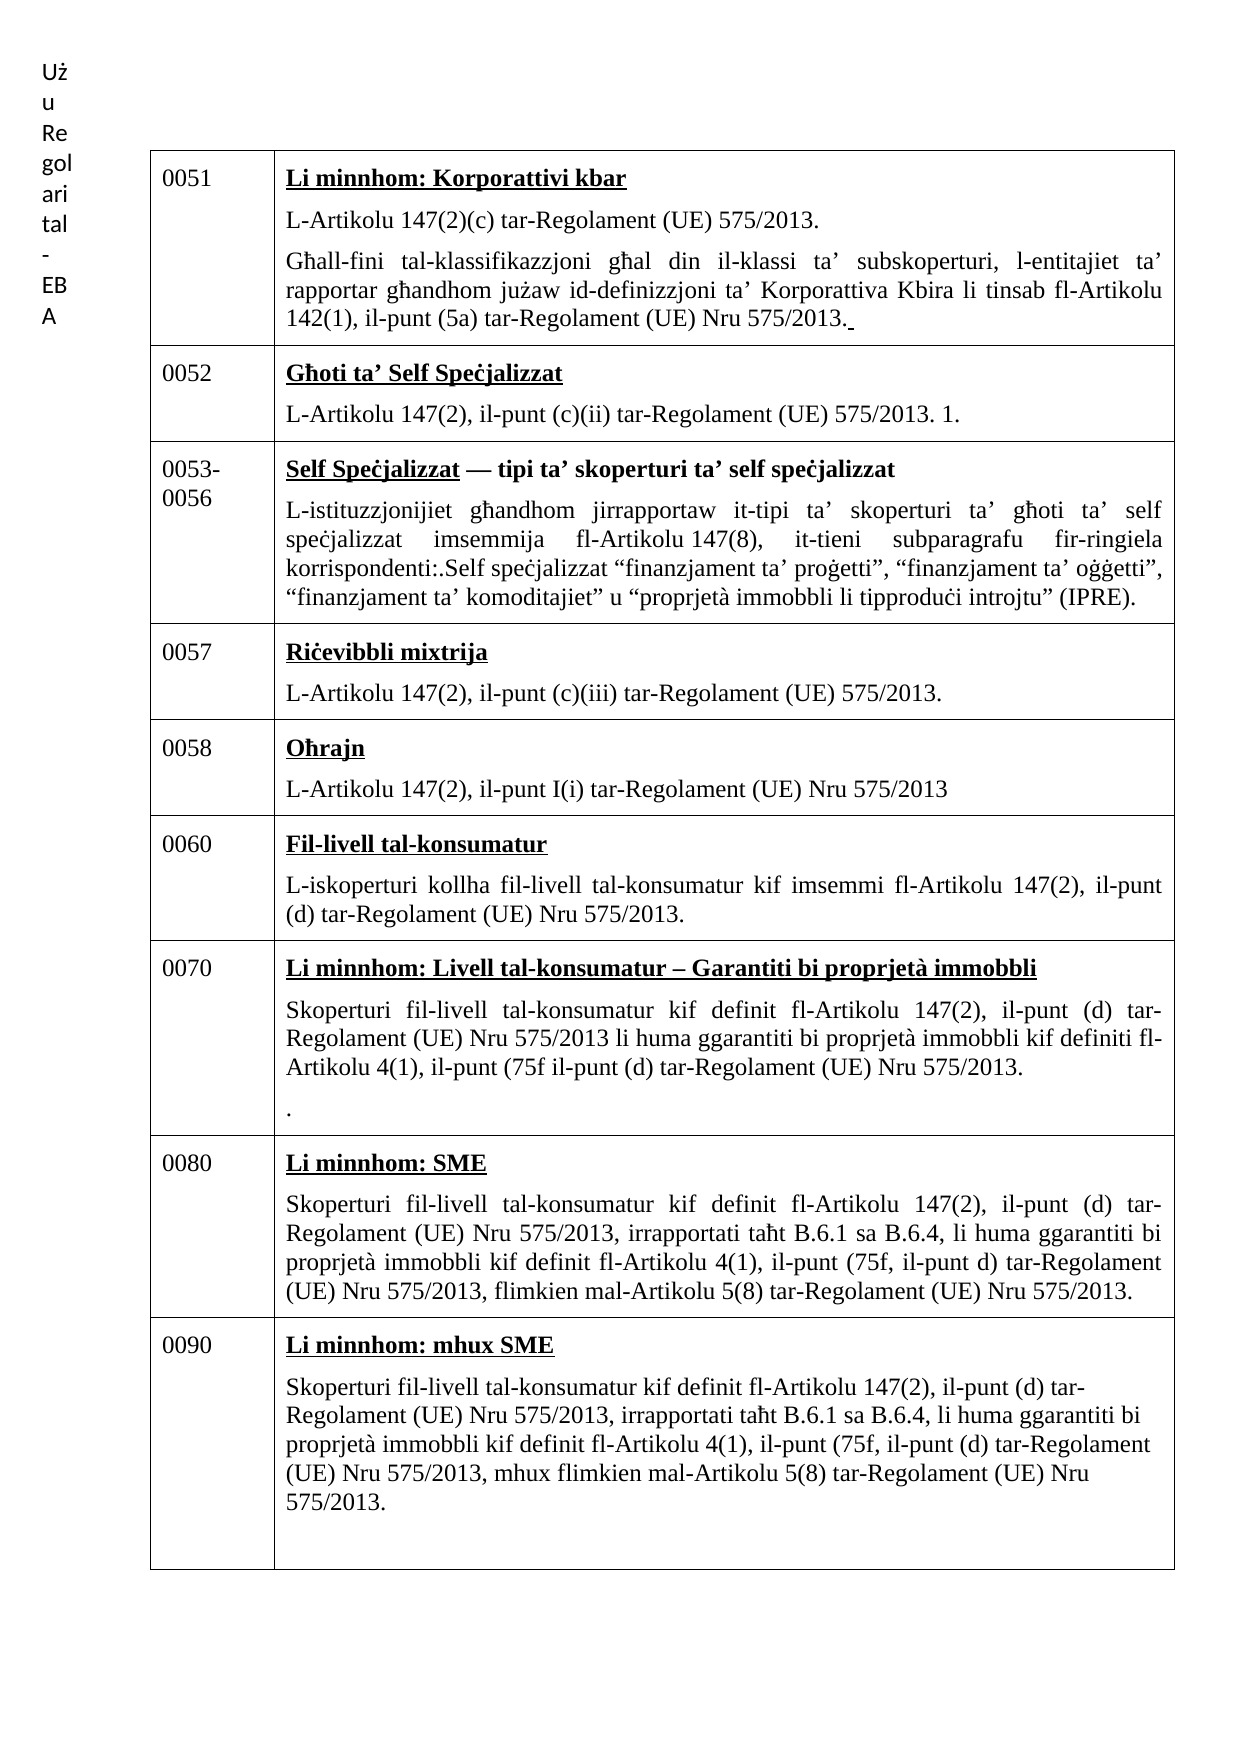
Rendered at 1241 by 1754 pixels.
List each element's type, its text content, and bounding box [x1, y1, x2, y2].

table_cell Fil-livell tal-konsumatur L-iskoperturi kollha fil-livell tal-konsumatur kif imsemmi fl-Artikolu 147(2), il-punt (d) tar-Regolament (UE) Nru 575/2013. [275, 816, 1174, 940]
table_cell 0070 [151, 941, 274, 1135]
table_cell Li minnhom: SME Skoperturi fil-livell tal-konsumatur kif definit fl-Artikolu 147(2), il-punt (d) tar-Regolament (UE) Nru 575/2013, irrapportati taħt B.6.1 sa B.6.4, li huma ggarantiti bi proprjetà immobbli kif definit fl-Artikolu 4(1), il-punt (75f, il-punt d) tar-Regolament (UE) Nru 575/2013, flimkien mal-Artikolu 5(8) tar-Regolament (UE) Nru 575/2013. [275, 1136, 1174, 1317]
table_cell 0052 [151, 346, 274, 441]
table_cell 0053-0056 [151, 442, 274, 623]
table_cell Li minnhom: Korporattivi kbar L-Artikolu 147(2)(c) tar-Regolament (UE) 575/2013. Għall-fini tal-klassifikazzjoni għal din il-klassi ta’ subskoperturi, l-entitajiet ta’ rapportar għandhom jużaw id-definizzjoni ta’ Korporattiva Kbira li tinsab fl-Artikolu 142(1), il-punt (5a) tar-Regolament (UE) Nru 575/2013. [275, 151, 1174, 345]
table_cell Li minnhom: mhux SME Skoperturi fil-livell tal-konsumatur kif definit fl-Artikolu 147(2), il-punt (d) tar-Regolament (UE) Nru 575/2013, irrapportati taħt B.6.1 sa B.6.4, li huma ggarantiti bi proprjetà immobbli kif definit fl-Artikolu 4(1), il-punt (75f, il-punt (d) tar-Regolament (UE) Nru 575/2013, mhux flimkien mal-Artikolu 5(8) tar-Regolament (UE) Nru 575/2013. [275, 1318, 1174, 1569]
table_cell Riċevibbli mixtrija L-Artikolu 147(2), il-punt (c)(iii) tar-Regolament (UE) 575/2013. [275, 624, 1174, 719]
table_cell Oħrajn L-Artikolu 147(2), il-punt I(i) tar-Regolament (UE) Nru 575/2013 [275, 720, 1174, 815]
table_cell Self Speċjalizzat — tipi ta’ skoperturi ta’ self speċjalizzat L-istituzzjonijiet għandhom jirrapportaw it-tipi ta’ skoperturi ta’ għoti ta’ self speċjalizzat imsemmija fl-Artikolu 147(8), it-tieni subparagrafu fir-ringiela korrispondenti:.Self speċjalizzat “finanzjament ta’ proġetti”, “finanzjament ta’ oġġetti”, “finanzjament ta’ komoditajiet” u “proprjetà immobbli li tipproduċi introjtu” (IPRE). [275, 442, 1174, 623]
table_cell 0051 [151, 151, 274, 345]
table_cell 0080 [151, 1136, 274, 1317]
table_cell 0090 [151, 1318, 274, 1569]
table_cell 0058 [151, 720, 274, 815]
table_cell 0060 [151, 816, 274, 940]
table_cell 0057 [151, 624, 274, 719]
table_cell Għoti ta’ Self Speċjalizzat L-Artikolu 147(2), il-punt (c)(ii) tar-Regolament (UE) 575/2013. 1. [275, 346, 1174, 441]
table_cell Li minnhom: Livell tal-konsumatur – Garantiti bi proprjetà immobbli Skoperturi fil-livell tal-konsumatur kif definit fl-Artikolu 147(2), il-punt (d) tar-Regolament (UE) Nru 575/2013 li huma ggarantiti bi proprjetà immobbli kif definiti fl-Artikolu 4(1), il-punt (75f il-punt (d) tar-Regolament (UE) Nru 575/2013. . [275, 941, 1174, 1135]
